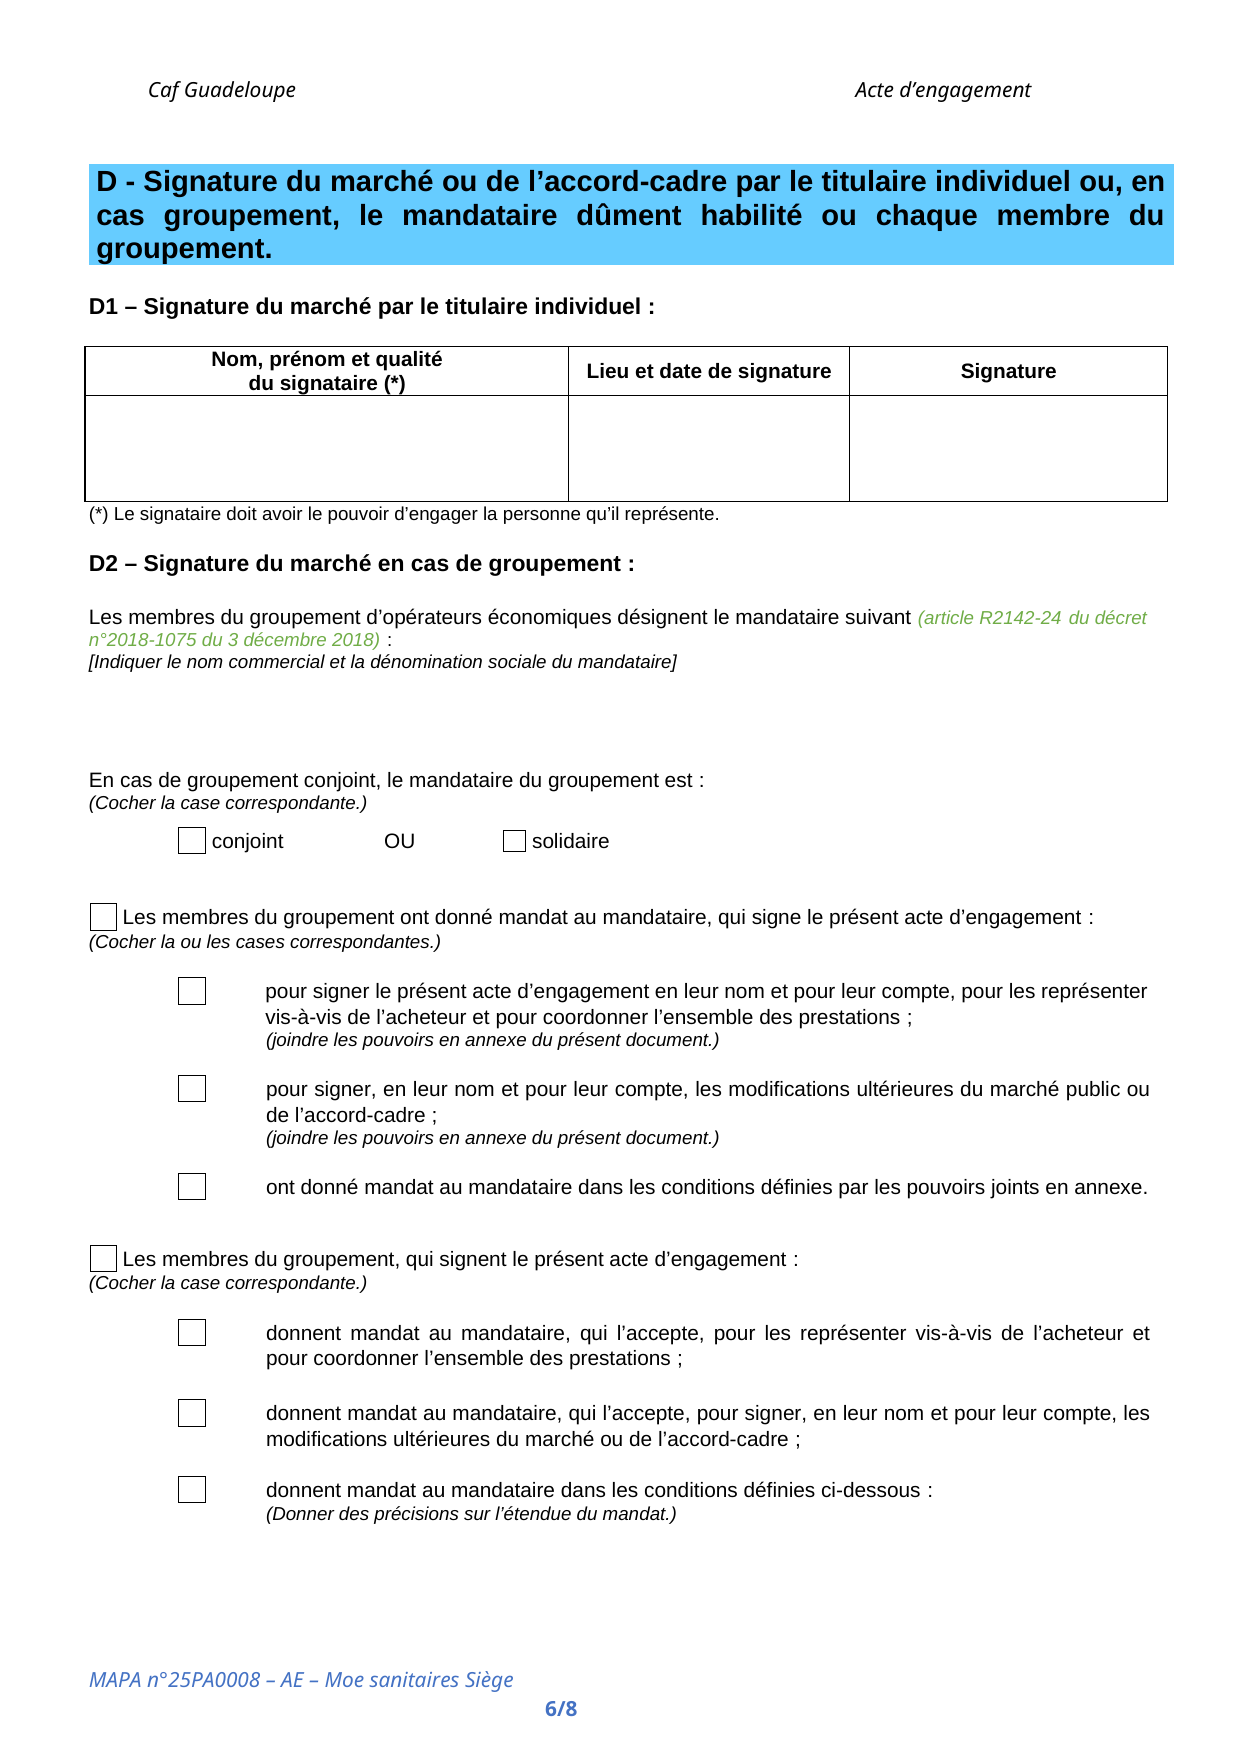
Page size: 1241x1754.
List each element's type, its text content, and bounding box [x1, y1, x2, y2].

text (Cocher la case correspondante.) [89, 792, 1152, 813]
table_header Lieu et date de signature [569, 347, 849, 395]
text (joindre les pouvoirs en annexe du présent document.) [89, 1029, 1152, 1050]
text [Indiquer le nom commercial et la dénomination sociale du mandataire] [89, 651, 1152, 672]
table_header Signature [850, 347, 1167, 395]
table_cell [569, 396, 849, 501]
text pour signer le présent acte d’engagement en leur nom et pour leur compte, pour les représenter vis-à-vis de l’acheteur et pour coordonner l’ensemble des prestations ; [89, 976, 1152, 1029]
text conjoint OU solidaire [89, 826, 1152, 854]
text (Donner des précisions sur l’étendue du mandat.) [118, 1503, 1152, 1525]
text Les membres du groupement ont donné mandat au mandataire, qui signe le présent acte d’engagement : [89, 902, 1152, 931]
text ont donné mandat au mandataire dans les conditions définies par les pouvoirs joints en annexe. [118, 1172, 1152, 1201]
text pour signer, en leur nom et pour leur compte, les modifications ultérieures du marché public ou de l’accord-cadre ; [177, 1074, 1152, 1127]
text D2 – Signature du marché en cas de groupement : [89, 550, 1152, 577]
text (*) Le signataire doit avoir le pouvoir d’engager la personne qu’il représente. [89, 502, 1152, 524]
text Les membres du groupement d’opérateurs économiques désignent le mandataire suivant (article R2142-24 du décret n°2018-1075 du 3 décembre 2018) : [89, 605, 1152, 651]
text Les membres du groupement, qui signent le présent acte d’engagement : [89, 1244, 1152, 1272]
text donnent mandat au mandataire dans les conditions définies ci-dessous : [118, 1475, 1152, 1503]
text (Cocher la case correspondante.) [89, 1272, 1152, 1294]
text (joindre les pouvoirs en annexe du présent document.) [89, 1127, 1152, 1148]
text D1 – Signature du marché par le titulaire individuel : [89, 293, 1152, 319]
text En cas de groupement conjoint, le mandataire du groupement est : [89, 768, 1152, 792]
table_header D - Signature du marché ou de l’accord-cadre par le titulaire individuel ou, en cas groupement, le mandataire dûment habilité ou chaque membre du groupement. [89, 164, 1174, 265]
table_cell [850, 396, 1167, 501]
text donnent mandat au mandataire, qui l’accepte, pour les représenter vis-à-vis de l’acheteur et pour coordonner l’ensemble des prestations ; [177, 1318, 1152, 1370]
text (Cocher la ou les cases correspondantes.) [89, 931, 1152, 952]
text donnent mandat au mandataire, qui l’accepte, pour signer, en leur nom et pour leur compte, les modifications ultérieures du marché ou de l’accord-cadre ; [177, 1398, 1152, 1451]
table_cell [86, 396, 568, 501]
table_header Nom, prénom et qualité du signataire (*) [86, 347, 568, 395]
